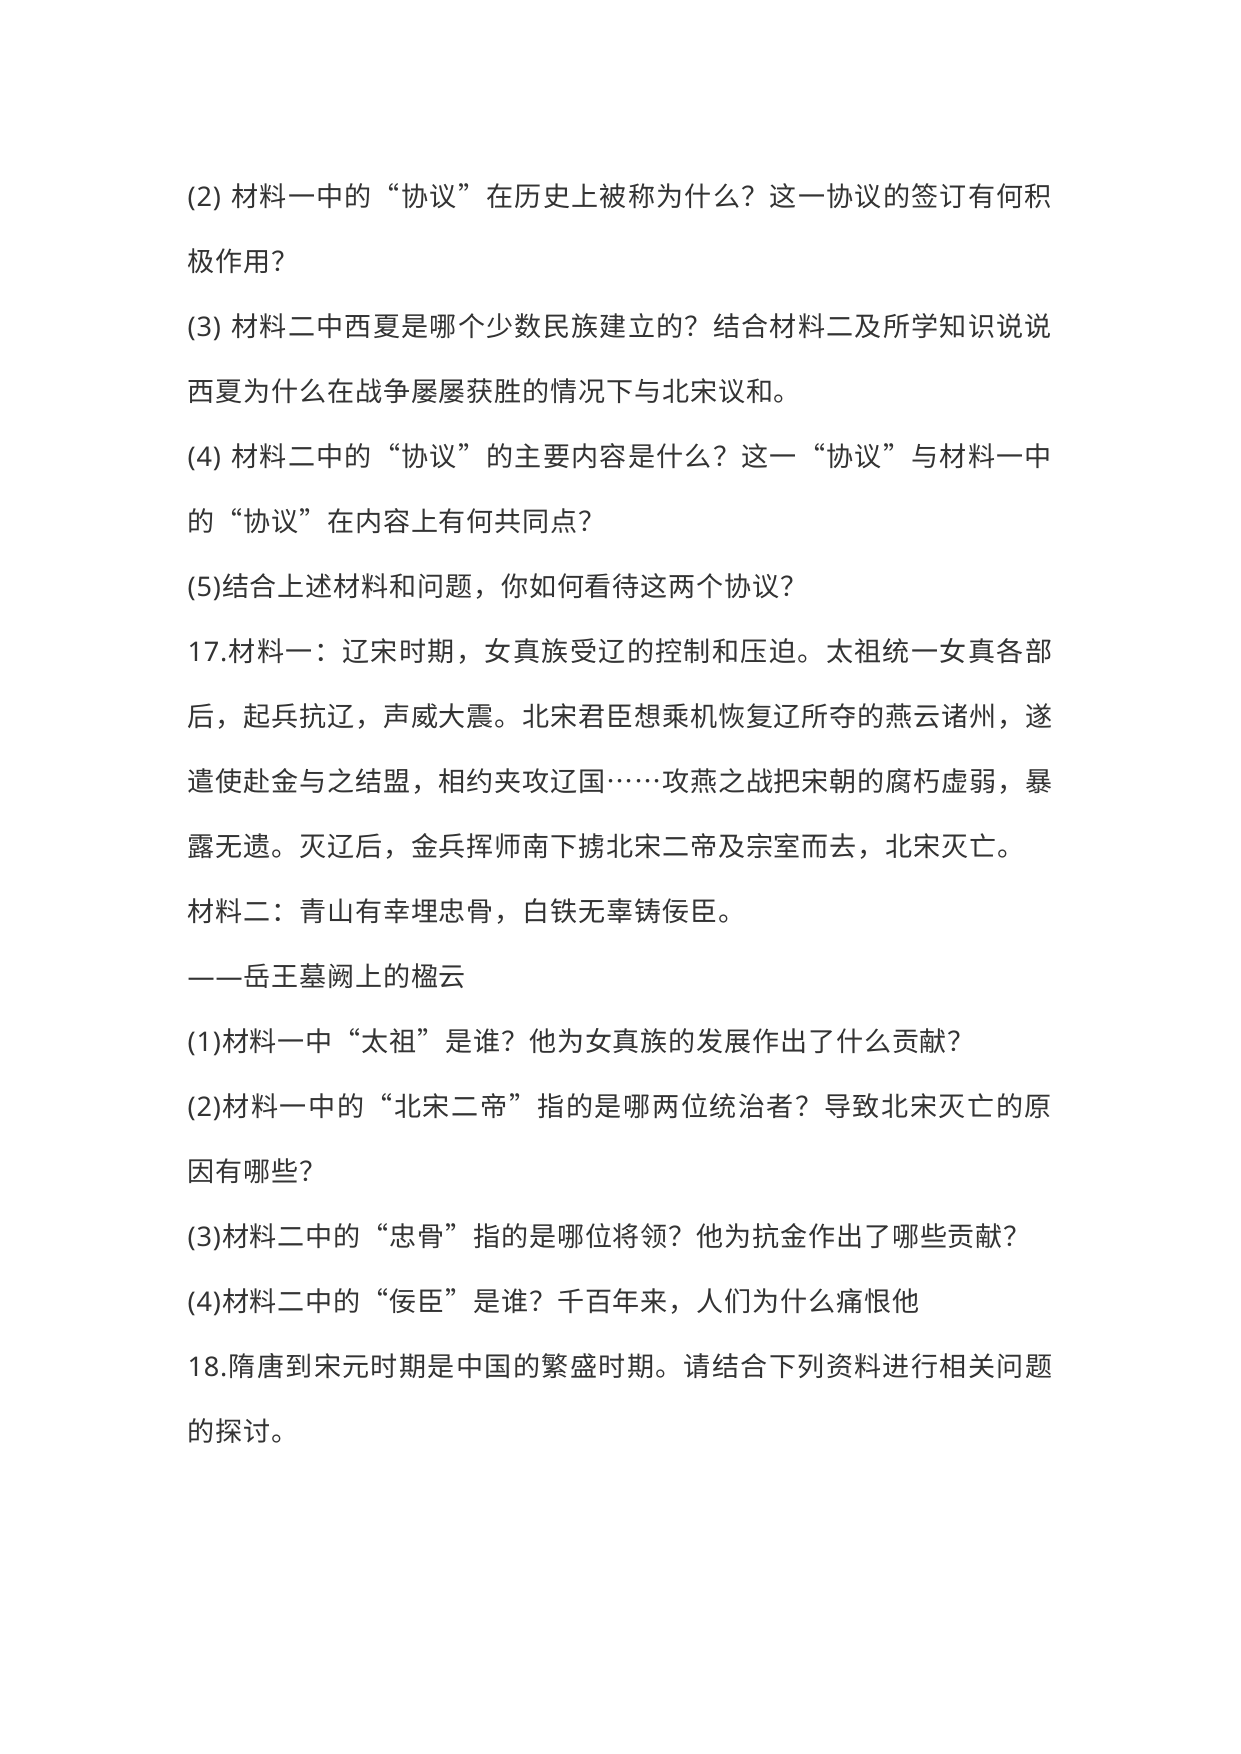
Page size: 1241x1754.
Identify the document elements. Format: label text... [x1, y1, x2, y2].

text (5)结合上述材料和问题，你如何看待这两个协议？ [187, 552, 1053, 617]
text 18.隋唐到宋元时期是中国的繁盛时期。请结合下列资料进行相关问题的探讨。 [187, 1332, 1053, 1462]
list 材料二中西夏是哪个少数民族建立的？结合材料二及所学知识说说西夏为什么在战争屡屡获胜的情况下与北宋议和。 [187, 292, 1053, 422]
text 材料二：青山有幸埋忠骨，白铁无辜铸佞臣。 [187, 877, 1053, 942]
text 17.材料一：辽宋时期，女真族受辽的控制和压迫。太祖统一女真各部后，起兵抗辽，声威大震。北宋君臣想乘机恢复辽所夺的燕云诸州，遂遣使赴金与之结盟，相约夹攻辽国……攻燕之战把宋朝的腐朽虚弱，暴露无遗。灭辽后，金兵挥师南下掳北宋二帝及宗室而去，北宋灭亡。 [187, 617, 1053, 877]
list 材料一中的“协议”在历史上被称为什么？这一协议的签订有何积极作用？ [187, 162, 1053, 292]
text (2)材料一中的“北宋二帝”指的是哪两位统治者？导致北宋灭亡的原因有哪些？ [187, 1072, 1053, 1202]
text ——岳王墓阙上的楹云 [187, 942, 1053, 1007]
text (3)材料二中的“忠骨”指的是哪位将领？他为抗金作出了哪些贡献？ [187, 1202, 1053, 1267]
list 材料二中的“协议”的主要内容是什么？这一“协议”与材料一中的“协议”在内容上有何共同点？ [187, 422, 1053, 552]
text (1)材料一中“太祖”是谁？他为女真族的发展作出了什么贡献？ [187, 1007, 1053, 1072]
text (4)材料二中的“佞臣”是谁？千百年来，人们为什么痛恨他 [187, 1267, 1053, 1332]
